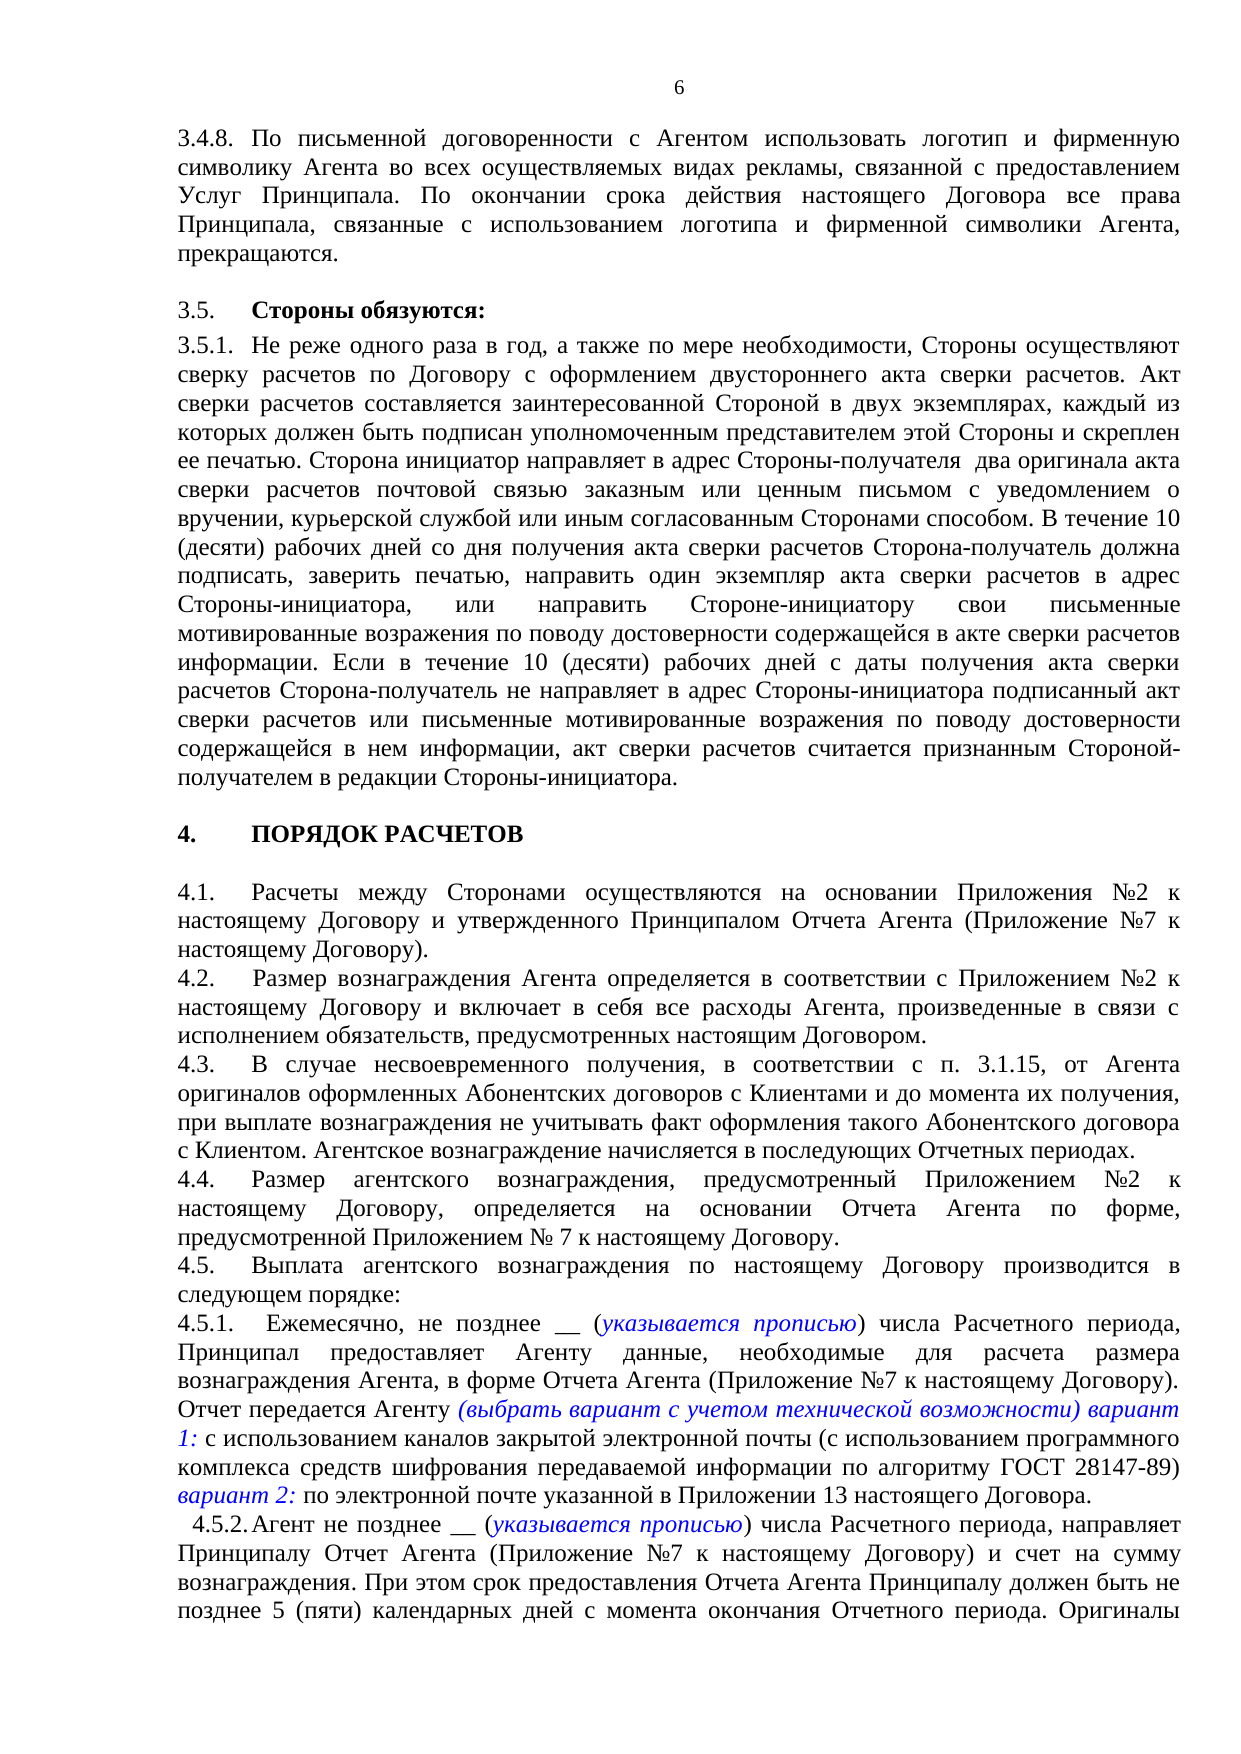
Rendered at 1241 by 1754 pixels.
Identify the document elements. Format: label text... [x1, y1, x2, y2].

list Размер агентского вознаграждения, предусмотренный Приложением №2 к настоящему Договору, определяется на основании Отчета Агента по форме, предусмотренной Приложением № 7 к настоящему Договору. [177, 1164, 1181, 1251]
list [177, 1509, 1181, 1624]
list Не реже одного раза в год, а также по мере необходимости, Стороны осуществляют сверку расчетов по Договору с оформлением двустороннего акта сверки расчетов. Акт сверки расчетов составляется заинтересованной Стороной в двух экземплярах, каждый из которых должен быть подписан уполномоченным представителем этой Стороны и скреплен ее печатью. Сторона инициатор направляет в адрес Стороны-получателя два оригинала акта сверки расчетов почтовой связью заказным или ценным письмом с уведомлением о вручении, курьерской службой или иным согласованным Сторонами способом. В течение 10 (десяти) рабочих дней со дня получения акта сверки расчетов Сторона-получатель должна подписать, заверить печатью, направить один экземпляр акта сверки расчетов в адрес Стороны-инициатора, или направить Стороне-инициатору свои письменные мотивированные возражения по поводу достоверности содержащейся в акте сверки расчетов информации. Если в течение 10 (десяти) рабочих дней с даты получения акта сверки расчетов Сторона-получатель не направляет в адрес Стороны-инициатора подписанный акт сверки расчетов или письменные мотивированные возражения по поводу достоверности содержащейся в нем информации, акт сверки расчетов считается признанным Стороной-получателем в редакции Стороны-инициатора. [177, 331, 1181, 791]
list ПОРЯДОК РАСЧЕТОВ [177, 819, 1181, 848]
list В случае несвоевременного получения, в соответствии с п. 3.1.15, от Агента оригиналов оформленных Абонентских договоров с Клиентами и до момента их получения, при выплате вознаграждения не учитывать факт оформления такого Абонентского договора с Клиентом. Агентское вознаграждение начисляется в последующих Отчетных периодах. [177, 1049, 1181, 1164]
list Ежемесячно, не позднее __ (указывается прописью) числа Расчетного периода, Принципал предоставляет Агенту данные, необходимые для расчета размера вознаграждения Агента, в форме Отчета Агента (Приложение №7 к настоящему Договору). Отчет передается Агенту (выбрать вариант с учетом технической возможности) вариант 1: с использованием каналов закрытой электронной почты (с использованием программного комплекса средств шифрования передаваемой информации по алгоритму ГОСТ 28147-89) вариант 2: по электронной почте указанной в Приложении 13 настоящего Договора. [177, 1308, 1181, 1509]
list Стороны обязуются: [177, 296, 1181, 324]
list Выплата агентского вознаграждения по настоящему Договору производится в следующем порядке: [177, 1251, 1181, 1308]
list Размер вознаграждения Агента определяется в соответствии с Приложением №2 к настоящему Договору и включает в себя все расходы Агента, произведенные в связи с исполнением обязательств, предусмотренных настоящим Договором. [177, 963, 1181, 1049]
list По письменной договоренности с Агентом использовать логотип и фирменную символику Агента во всех осуществляемых видах рекламы, связанной с предоставлением Услуг Принципала. По окончании срока действия настоящего Договора все права Принципала, связанные с использованием логотипа и фирменной символики Агента, прекращаются. [177, 123, 1181, 267]
list Расчеты между Сторонами осуществляются на основании Приложения №2 к настоящему Договору и утвержденного Принципалом Отчета Агента (Приложение №7 к настоящему Договору). [177, 877, 1181, 963]
